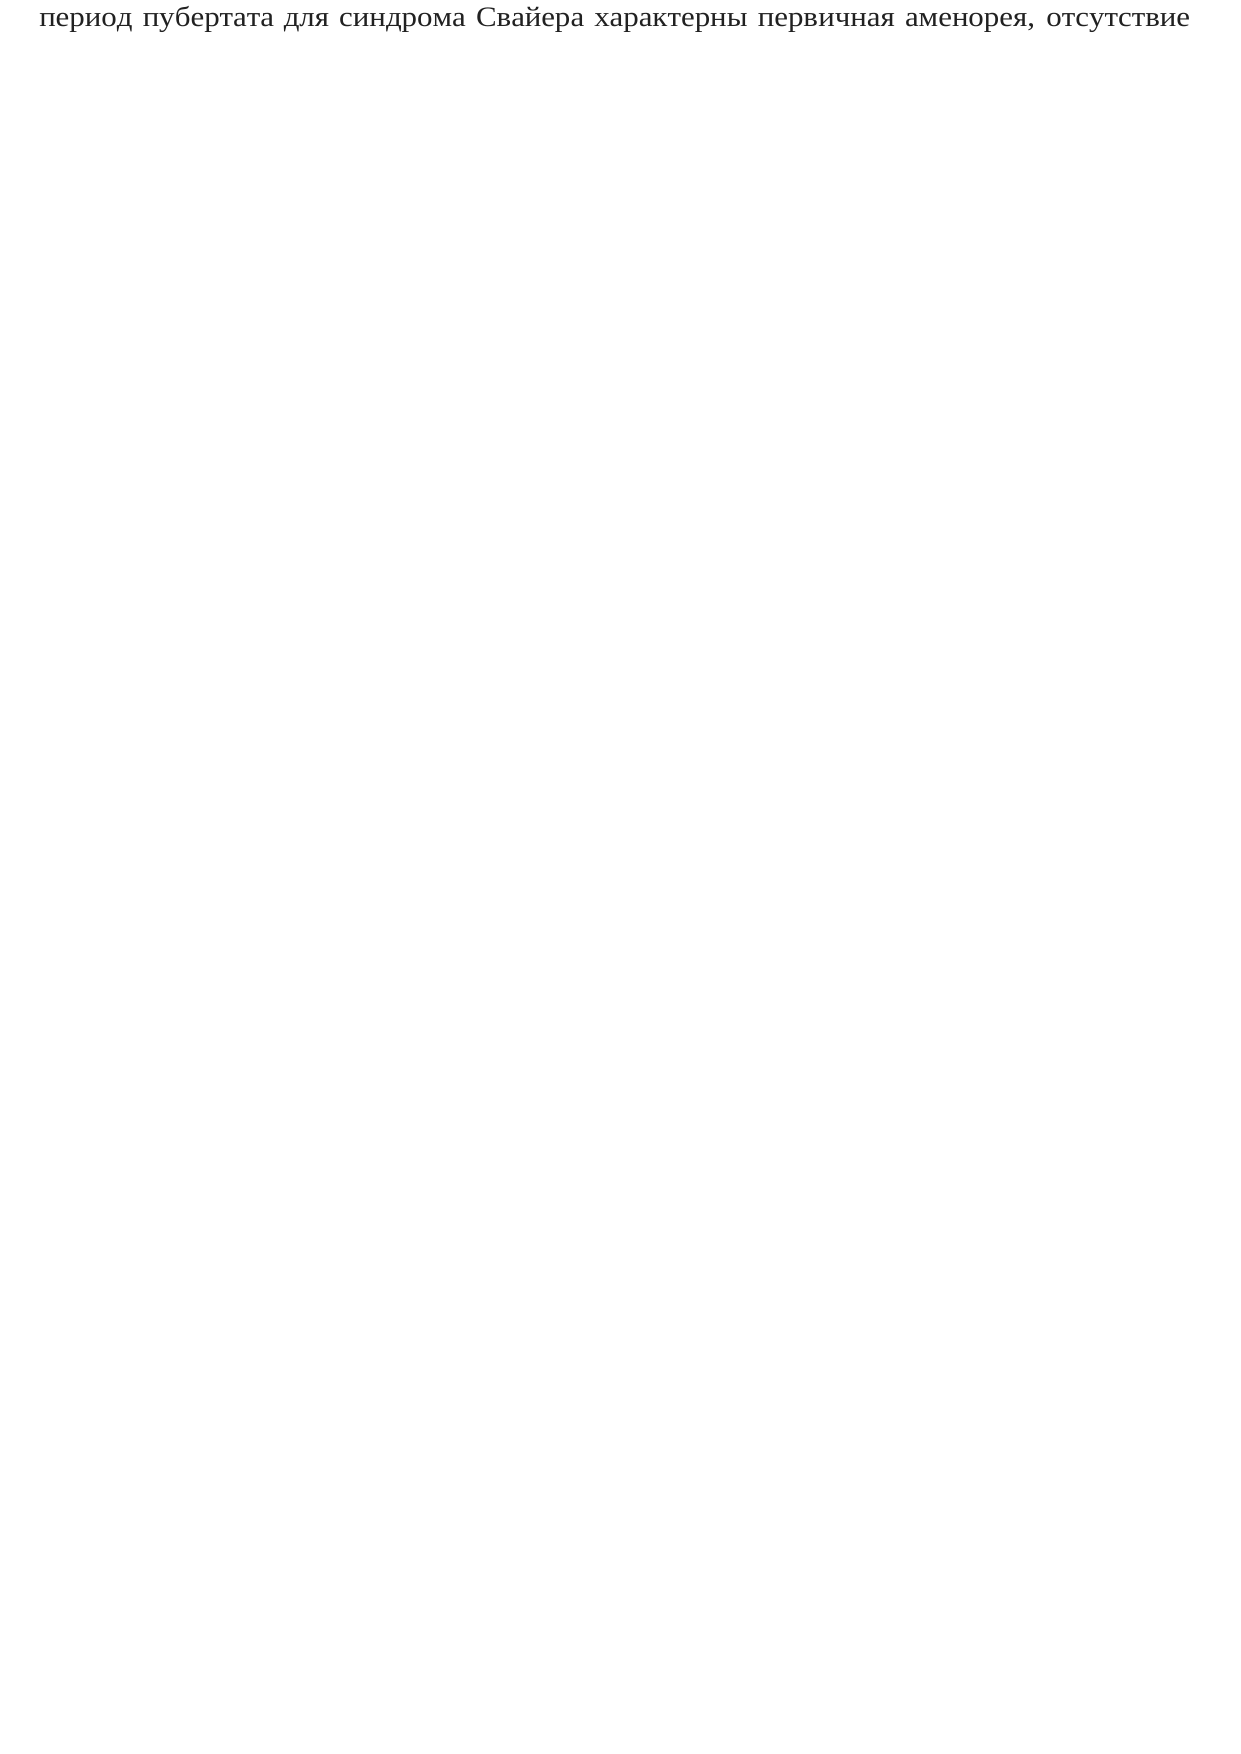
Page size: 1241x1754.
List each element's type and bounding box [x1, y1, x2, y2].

text [39, 0, 1201, 32]
